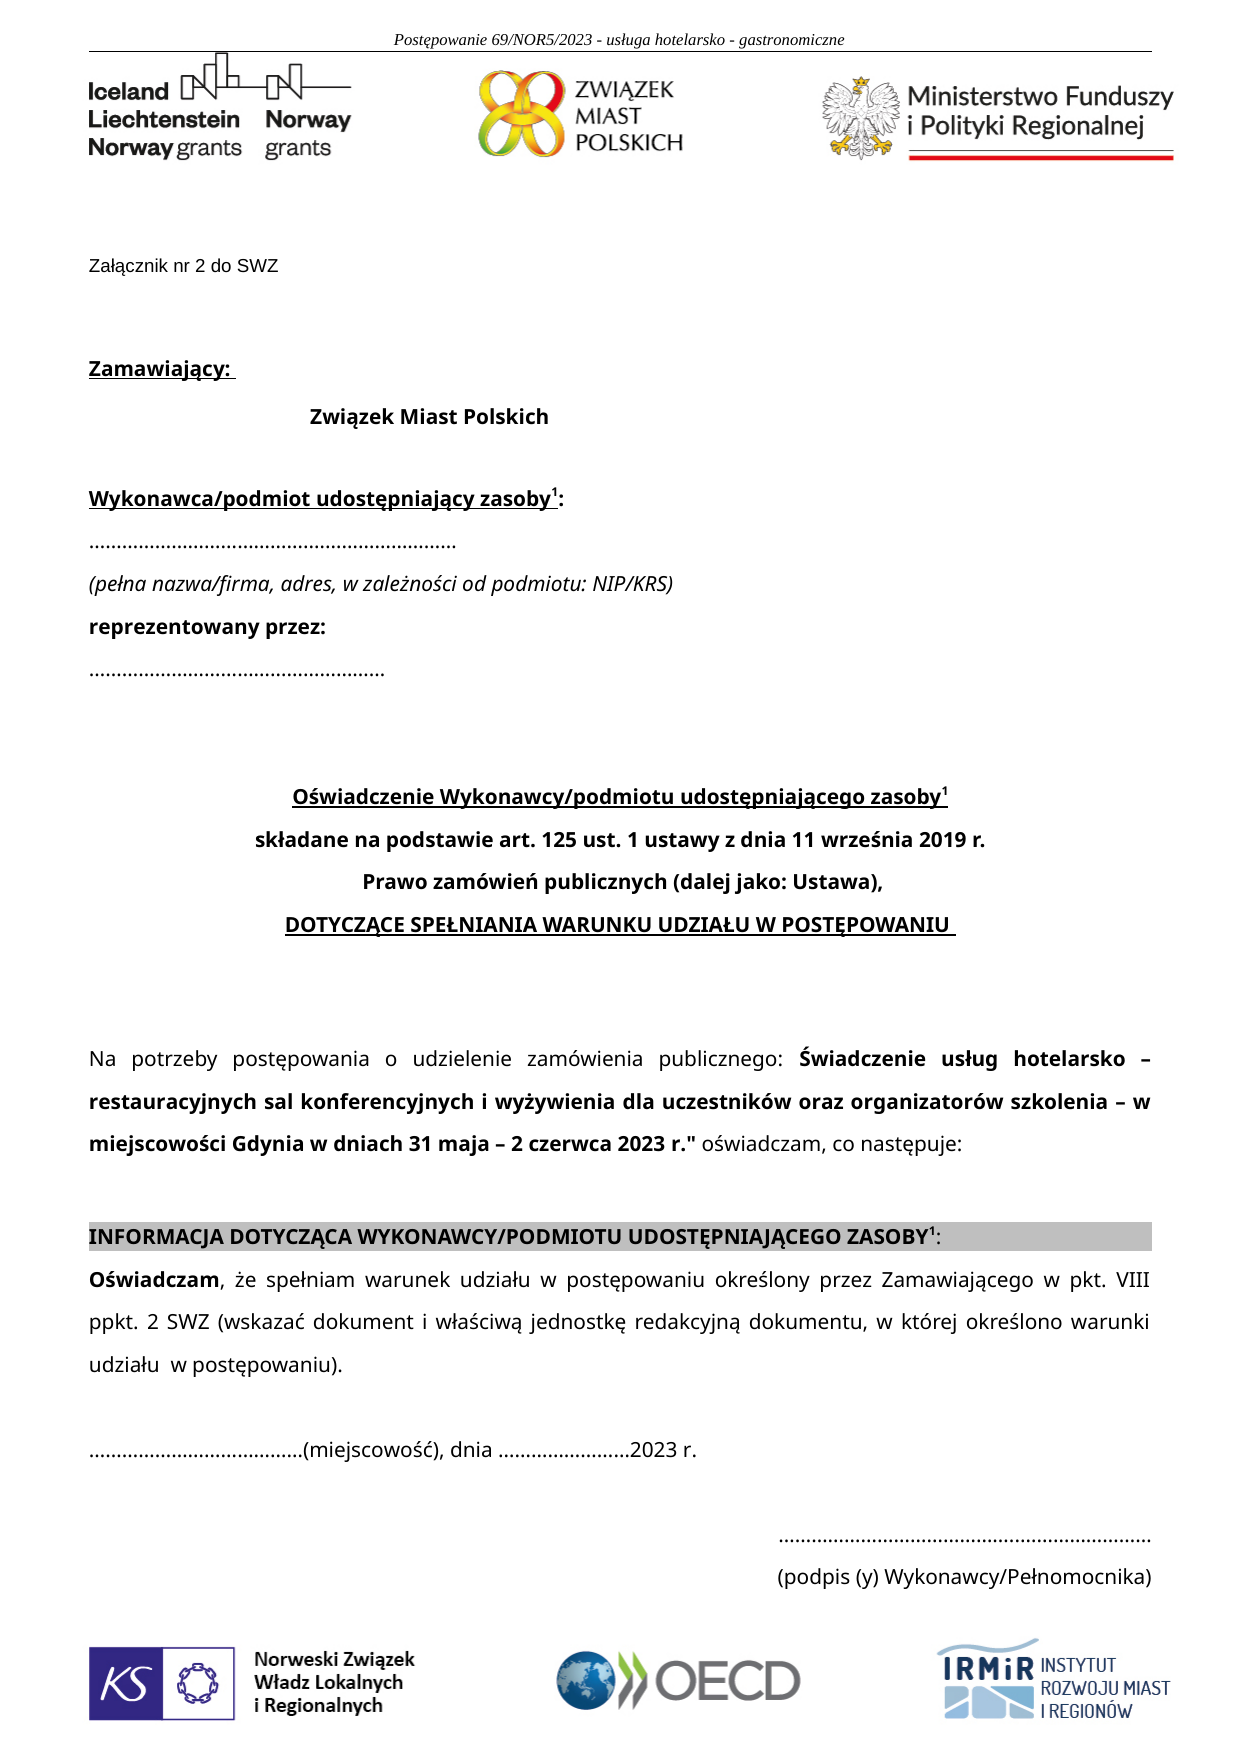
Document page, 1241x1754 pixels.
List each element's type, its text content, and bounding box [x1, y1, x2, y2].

text …………………………………(miejscowość), dnia ……………………2023 r. [89, 1435, 1152, 1464]
text INFORMACJA DOTYCZĄCA WYKONAWCY/PODMIOTU UDOSTĘPNIAJĄCEGO ZASOBY1: [89, 1222, 1152, 1251]
text Załącznik nr 2 do SWZ [89, 255, 1152, 277]
text DOTYCZĄCE SPEŁNIANIA WARUNKU UDZIAŁU W POSTĘPOWANIU [89, 910, 1152, 980]
text reprezentowany przez: [89, 612, 1152, 640]
text Związek Miast Polskich [89, 402, 1152, 431]
text ……………………………………………… [89, 654, 531, 683]
text Zamawiający: [89, 354, 1152, 382]
text Oświadczenie Wykonawcy/podmiotu udostępniającego zasoby1 [89, 782, 1152, 811]
text składane na podstawie art. 125 ust. 1 ustawy z dnia 11 września 2019 r. [89, 825, 1152, 853]
text Na potrzeby postępowania o udzielenie zamówienia publicznego: Świadczenie usług hotelarsko – restauracyjnych sal konferencyjnych i wyżywienia dla uczestników oraz organizatorów szkolenia – w miejscowości Gdynia w dniach 31 maja – 2 czerwca 2023 r." oświadczam, co następuje: [89, 1044, 1152, 1158]
text Oświadczam, że spełniam warunek udziału w postępowaniu określony przez Zamawiającego w pkt. VIII ppkt. 2 SWZ (wskazać dokument i właściwą jednostkę redakcyjną dokumentu, w której określono warunki udziału w postępowaniu). [89, 1265, 1152, 1378]
text ………………………………….……………………… [89, 527, 620, 555]
text (pełna nazwa/firma, adres, w zależności od podmiotu: NIP/KRS) [89, 569, 1152, 598]
picture [10, 12, 1241, 1754]
text Wykonawca/podmiot udostępniający zasoby1: [89, 484, 1152, 512]
text ……………………………………..…………………… [89, 1520, 1152, 1548]
text (podpis (y) Wykonawcy/Pełnomocnika) [89, 1562, 1152, 1591]
text Prawo zamówień publicznych (dalej jako: Ustawa), [89, 867, 1152, 896]
